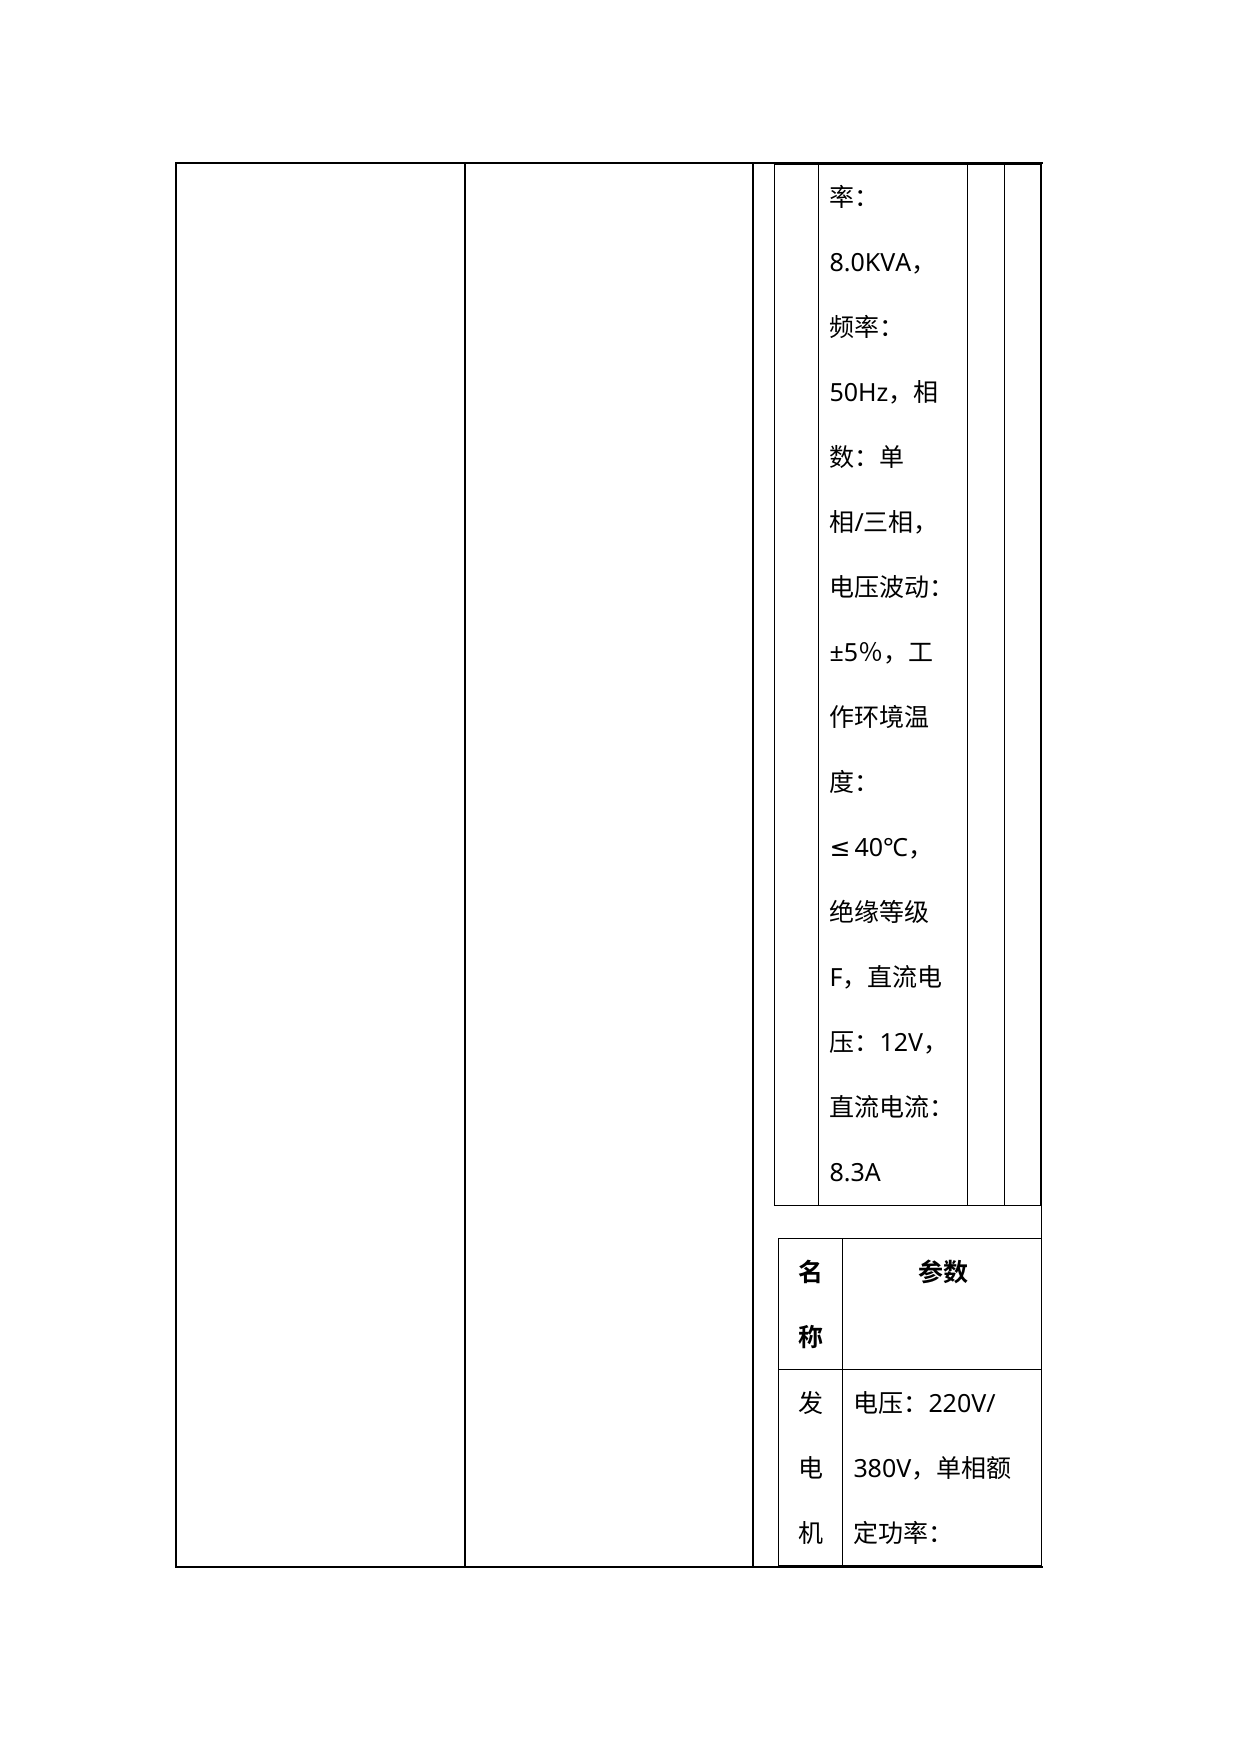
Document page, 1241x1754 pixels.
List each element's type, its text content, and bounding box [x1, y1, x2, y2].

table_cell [754, 164, 1041, 1566]
table_cell [466, 164, 752, 1566]
table_cell 1 [177, 164, 464, 1566]
